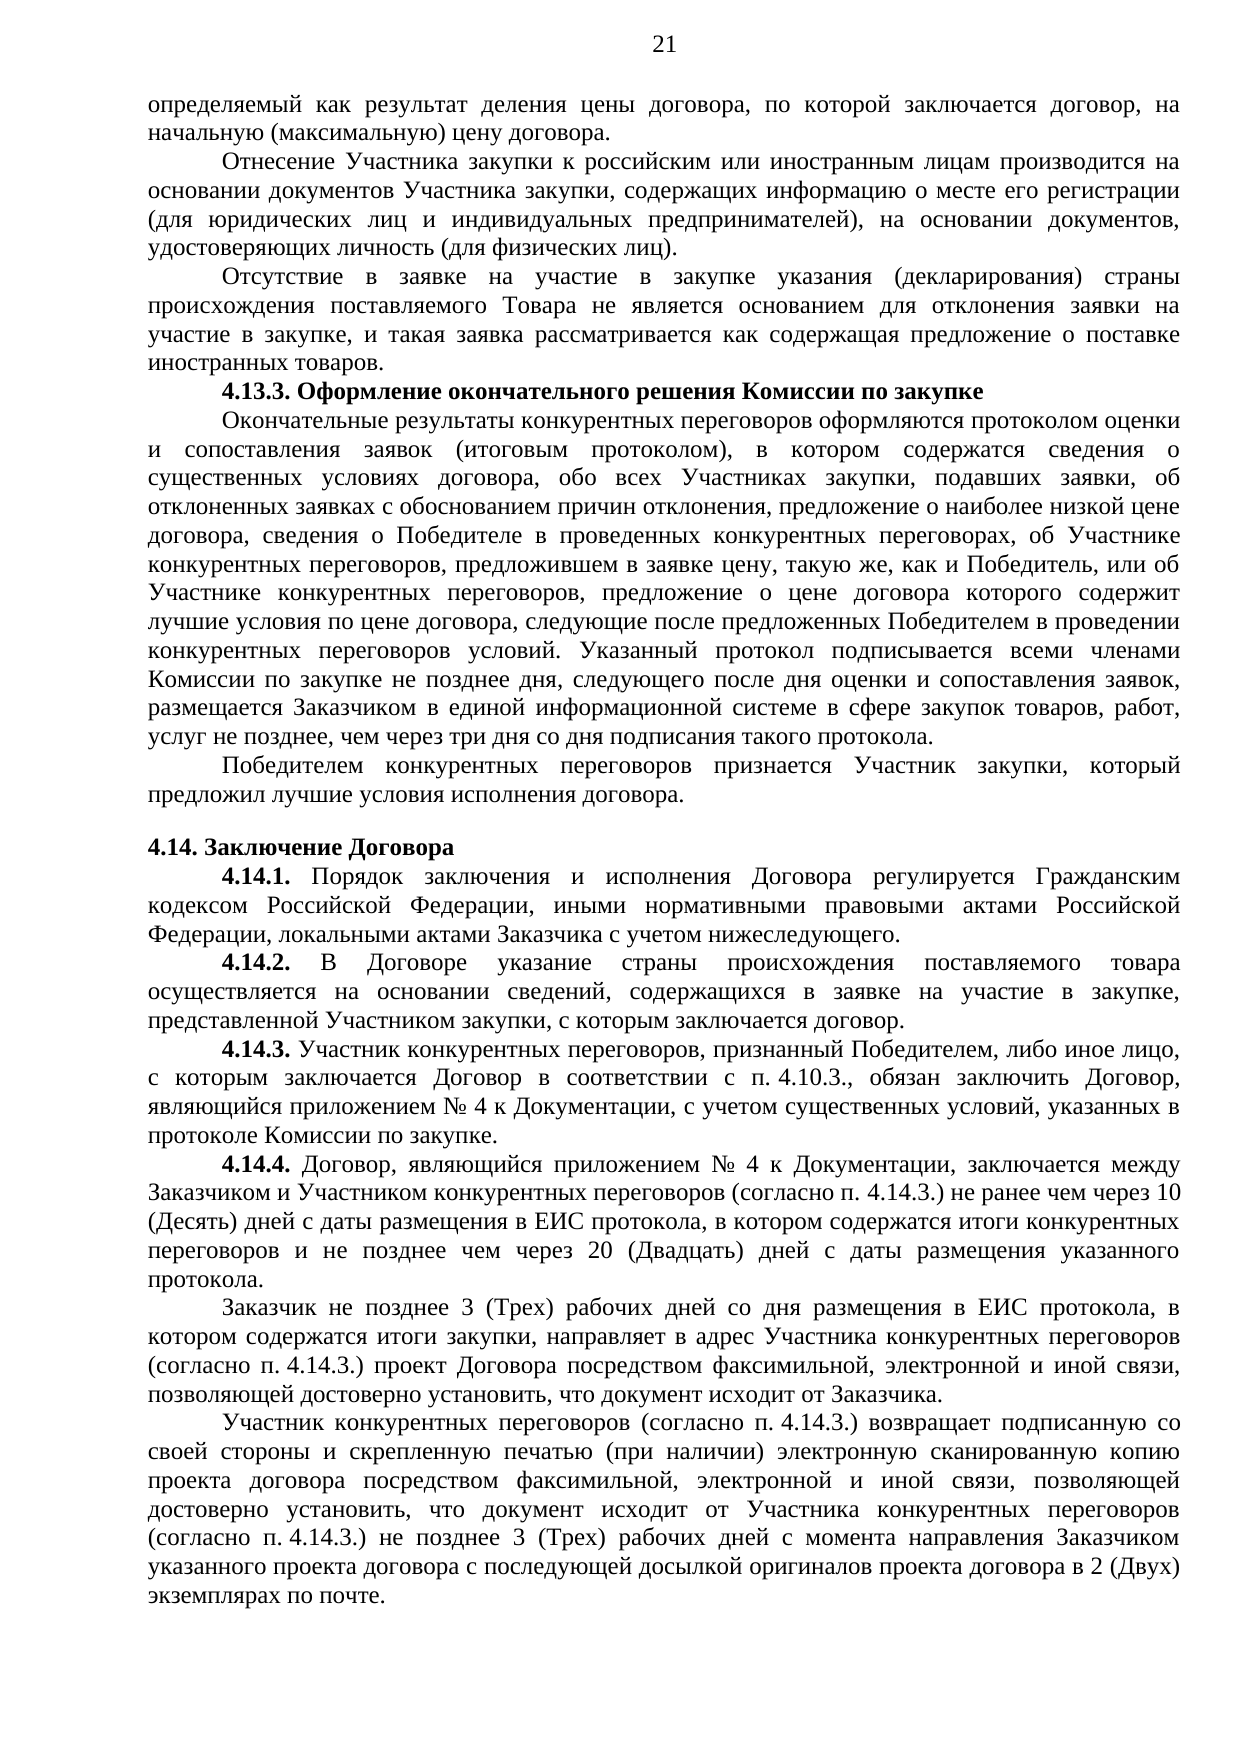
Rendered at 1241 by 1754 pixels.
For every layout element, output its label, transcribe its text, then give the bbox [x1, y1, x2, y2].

text Отсутствие в заявке на участие в закупке указания (декларирования) страны происхождения поставляемого Товара не является основанием для отклонения заявки на участие в закупке, и такая заявка рассматривается как содержащая предложение о поставке иностранных товаров. [148, 261, 1181, 376]
text Отнесение Участника закупки к российским или иностранным лицам производится на основании документов Участника закупки, содержащих информацию о месте его регистрации (для юридических лиц и индивидуальных предпринимателей), на основании документов, удостоверяющих личность (для физических лиц). [148, 146, 1181, 261]
text 4.14.3. Участник конкурентных переговоров, признанный Победителем, либо иное лицо, с которым заключается Договор в соответствии с п. 4.10.3., обязан заключить Договор, являющийся приложением № 4 к Документации, с учетом существенных условий, указанных в протоколе Комиссии по закупке. [148, 1034, 1181, 1149]
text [148, 89, 1181, 146]
text Окончательные результаты конкурентных переговоров оформляются протоколом оценки и сопоставления заявок (итоговым протоколом), в котором содержатся сведения о существенных условиях договора, обо всех Участниках закупки, подавших заявки, об отклоненных заявках с обоснованием причин отклонения, предложение о наиболее низкой цене договора, сведения о Победителе в проведенных конкурентных переговорах, об Участнике конкурентных переговоров, предложившем в заявке цену, такую же, как и Победитель, или об Участнике конкурентных переговоров, предложение о цене договора которого содержит лучшие условия по цене договора, следующие после предложенных Победителем в проведении конкурентных переговоров условий. Указанный протокол подписывается всеми членами Комиссии по закупке не позднее дня, следующего после дня оценки и сопоставления заявок, размещается Заказчиком в единой информационной системе в сфере закупок товаров, работ, услуг не позднее, чем через три дня со дня подписания такого протокола. [148, 405, 1181, 750]
text Заказчик не позднее 3 (Трех) рабочих дней со дня размещения в ЕИС протокола, в котором содержатся итоги закупки, направляет в адрес Участника конкурентных переговоров (согласно п. 4.14.3.) проект Договора посредством факсимильной, электронной и иной связи, позволяющей достоверно установить, что документ исходит от Заказчика. [148, 1292, 1181, 1407]
text 4.13.3. Оформление окончательного решения Комиссии по закупке [148, 376, 1181, 405]
text 4.14.4. Договор, являющийся приложением № 4 к Документации, заключается между Заказчиком и Участником конкурентных переговоров (согласно п. 4.14.3.) не ранее чем через 10 (Десять) дней с даты размещения в ЕИС протокола, в котором содержатся итоги конкурентных переговоров и не позднее чем через 20 (Двадцать) дней с даты размещения указанного протокола. [148, 1149, 1181, 1292]
text 4.14.2. В Договоре указание страны происхождения поставляемого товара осуществляется на основании сведений, содержащихся в заявке на участие в закупке, представленной Участником закупки, с которым заключается договор. [148, 947, 1181, 1034]
text 4.14. Заключение Договора [148, 832, 1181, 861]
text Победителем конкурентных переговоров признается Участник закупки, который предложил лучшие условия исполнения договора. [148, 750, 1181, 807]
text Участник конкурентных переговоров (согласно п. 4.14.3.) возвращает подписанную со своей стороны и скрепленную печатью (при наличии) электронную сканированную копию проекта договора посредством факсимильной, электронной и иной связи, позволяющей достоверно установить, что документ исходит от Участника конкурентных переговоров (согласно п. 4.14.3.) не позднее 3 (Трех) рабочих дней с момента направления Заказчиком указанного проекта договора с последующей досылкой оригиналов проекта договора в 2 (Двух) экземплярах по почте. [148, 1407, 1181, 1609]
text 4.14.1. Порядок заключения и исполнения Договора регулируется Гражданским кодексом Российской Федерации, иными нормативными правовыми актами Российской Федерации, локальными актами Заказчика с учетом нижеследующего. [148, 861, 1181, 947]
